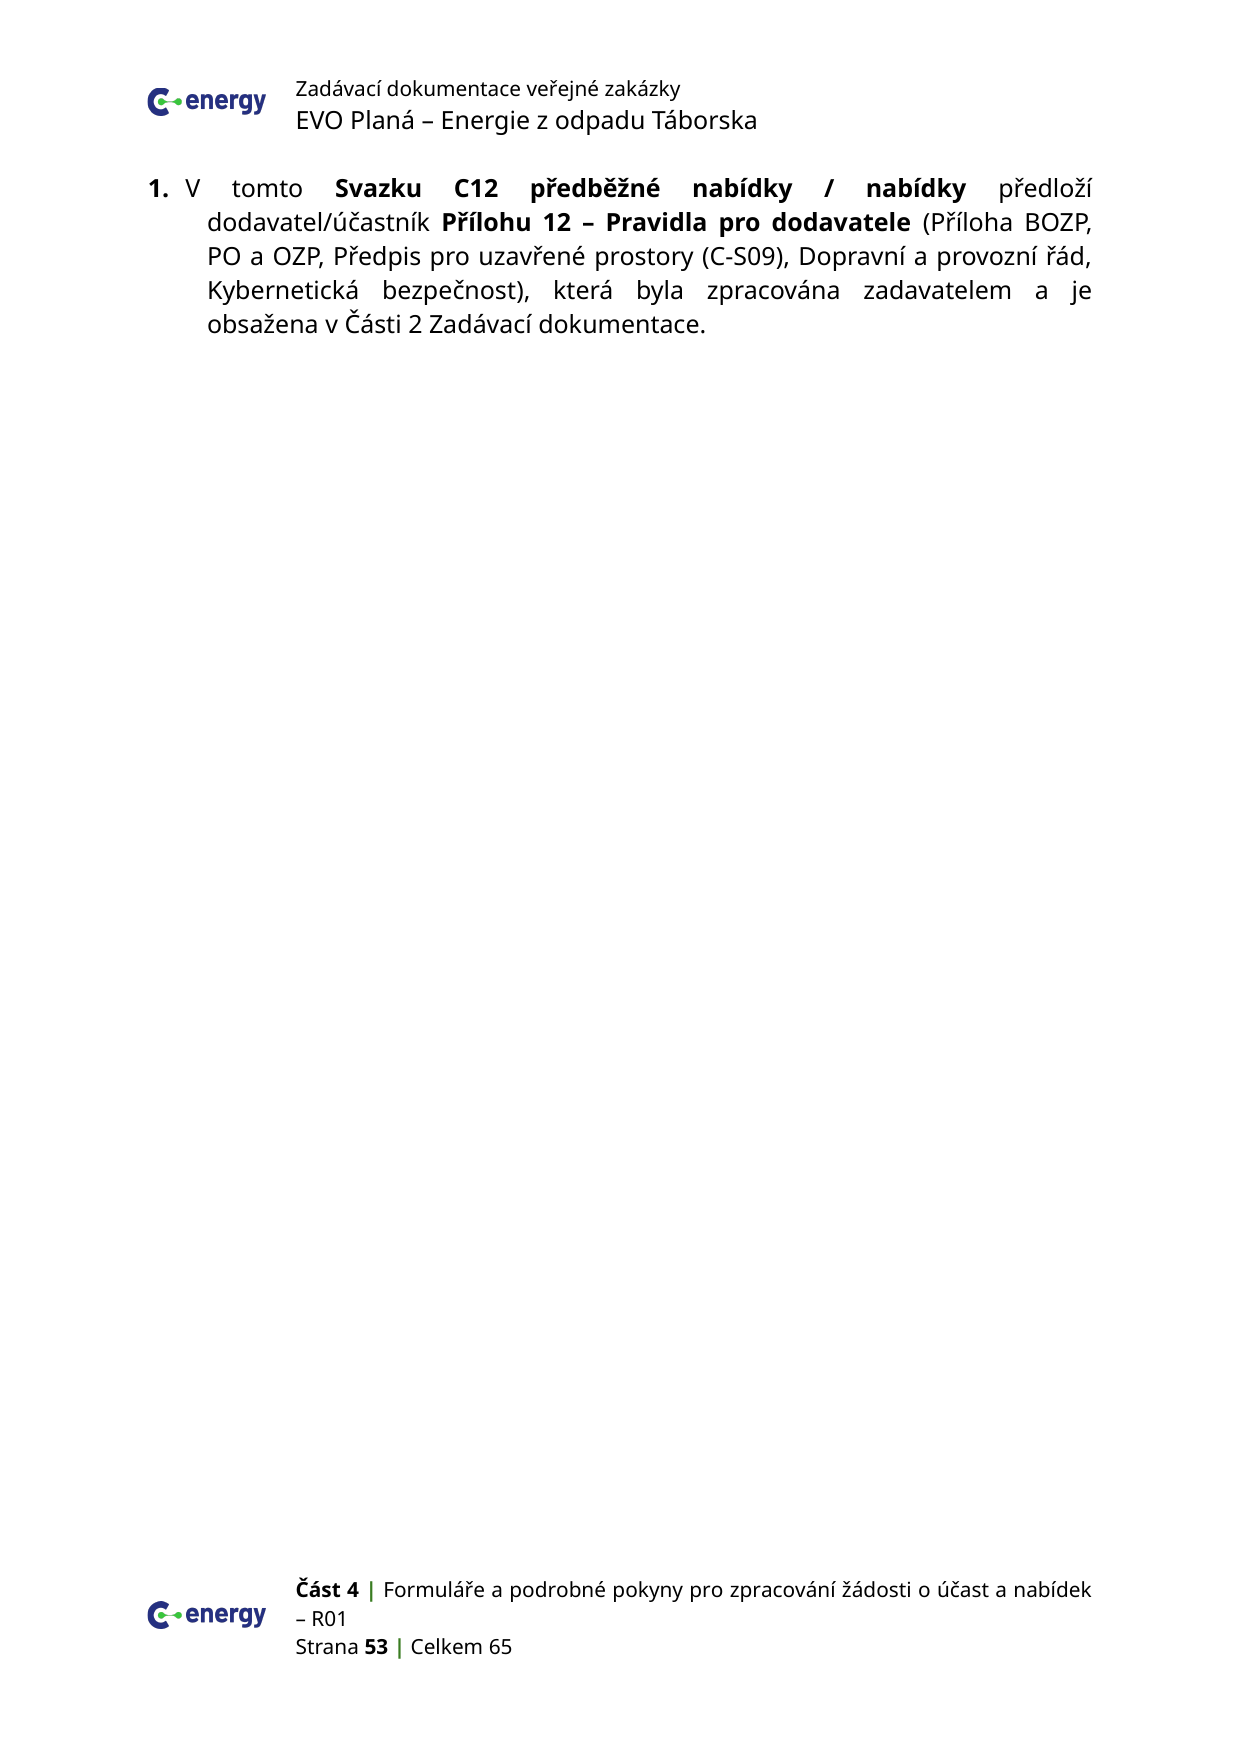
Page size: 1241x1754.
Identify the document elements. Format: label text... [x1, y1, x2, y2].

picture [147, 1601, 266, 1629]
picture [147, 88, 266, 116]
list V tomto Svazku C12 předběžné nabídky / nabídky předloží dodavatel/účastník Přílohu 12 – Pravidla pro dodavatele (Příloha BOZP, PO a OZP, Předpis pro uzavřené prostory (C-S09), Dopravní a provozní řád, Kybernetická bezpečnost), která byla zpracována zadavatelem a je obsažena v Části 2 Zadávací dokumentace. [148, 170, 1092, 341]
